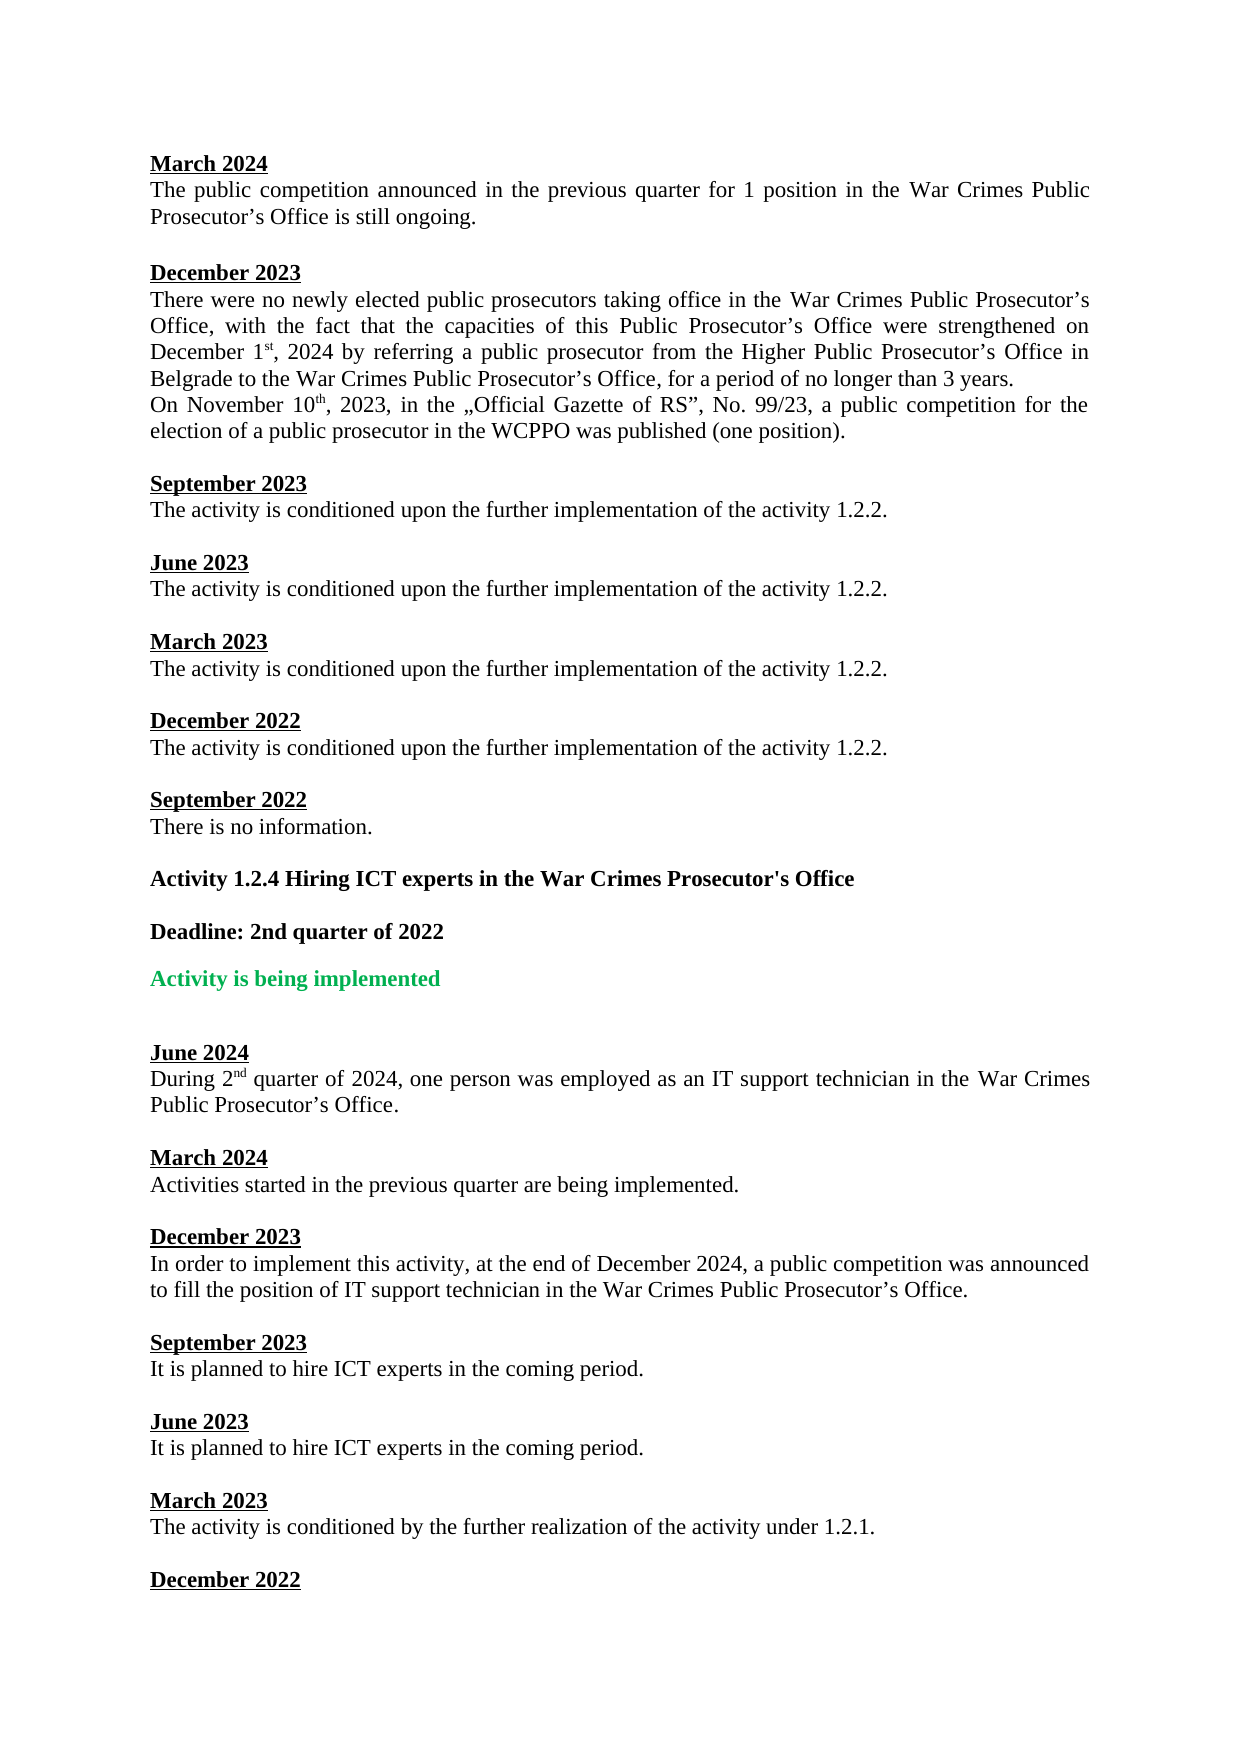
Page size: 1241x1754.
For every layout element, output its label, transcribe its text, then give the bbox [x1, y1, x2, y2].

text June 2024 [150, 1039, 1090, 1065]
text It is planned to hire ICT experts in the coming period. [150, 1434, 1090, 1461]
subtitle Activity 1.2.4 Hiring ICT experts in the War Crimes Prosecutor's Office [150, 865, 1090, 892]
text December 2023 [150, 1223, 1090, 1250]
text The activity is conditioned upon the further implementation of the activity 1.2.2. [150, 496, 1090, 523]
text It is planned to hire ICT experts in the coming period. [150, 1355, 1090, 1381]
text September 2023 [150, 1329, 1090, 1355]
text June 2023 [150, 549, 1090, 576]
text There were no newly elected public prosecutors taking office in the War Crimes Public Prosecutor’s Office, with the fact that the capacities of this Public Prosecutor’s Office were strengthened on December 1st, 2024 by referring a public prosecutor from the Higher Public Prosecutor’s Office in Belgrade to the War Crimes Public Prosecutor’s Office, for a period of no longer than 3 years. [150, 286, 1090, 391]
text Deadline: 2nd quarter of 2022 [150, 918, 1090, 944]
text December 2022 [150, 707, 1090, 734]
text In order to implement this activity, at the end of December 2024, a public competition was announced to fill the position of IT support technician in the War Crimes Public Prosecutor’s Office. [150, 1250, 1090, 1302]
text March 2023 [150, 628, 1090, 654]
text Activity is being implemented [150, 965, 1090, 992]
text December 2023 [150, 259, 1090, 286]
text There is no information. [150, 813, 1090, 839]
text Activities started in the previous quarter are being implemented. [150, 1171, 1090, 1197]
text During 2nd quarter of 2024, one person was employed as an IT support technician in the War Crimes Public Prosecutor’s Office. [150, 1065, 1090, 1118]
text March 2023 [150, 1487, 1090, 1513]
text September 2023 [150, 470, 1090, 496]
text December 2022 [150, 1566, 1090, 1592]
text March 2024 [150, 1144, 1090, 1171]
text September 2022 [150, 786, 1090, 813]
text The activity is conditioned upon the further implementation of the activity 1.2.2. [150, 576, 1090, 602]
text The activity is conditioned by the further realization of the activity under 1.2.1. [150, 1513, 1090, 1539]
text March 2024 [150, 150, 1090, 176]
text June 2023 [150, 1408, 1090, 1434]
text The public competition announced in the previous quarter for 1 position in the War Crimes Public Prosecutor’s Office is still ongoing. [150, 176, 1090, 229]
text The activity is conditioned upon the further implementation of the activity 1.2.2. [150, 654, 1090, 681]
text On November 10th, 2023, in the „Official Gazette of RS”, No. 99/23, a public competition for the election of a public prosecutor in the WCPPO was published (one position). [150, 391, 1090, 444]
text The activity is conditioned upon the further implementation of the activity 1.2.2. [150, 734, 1090, 760]
